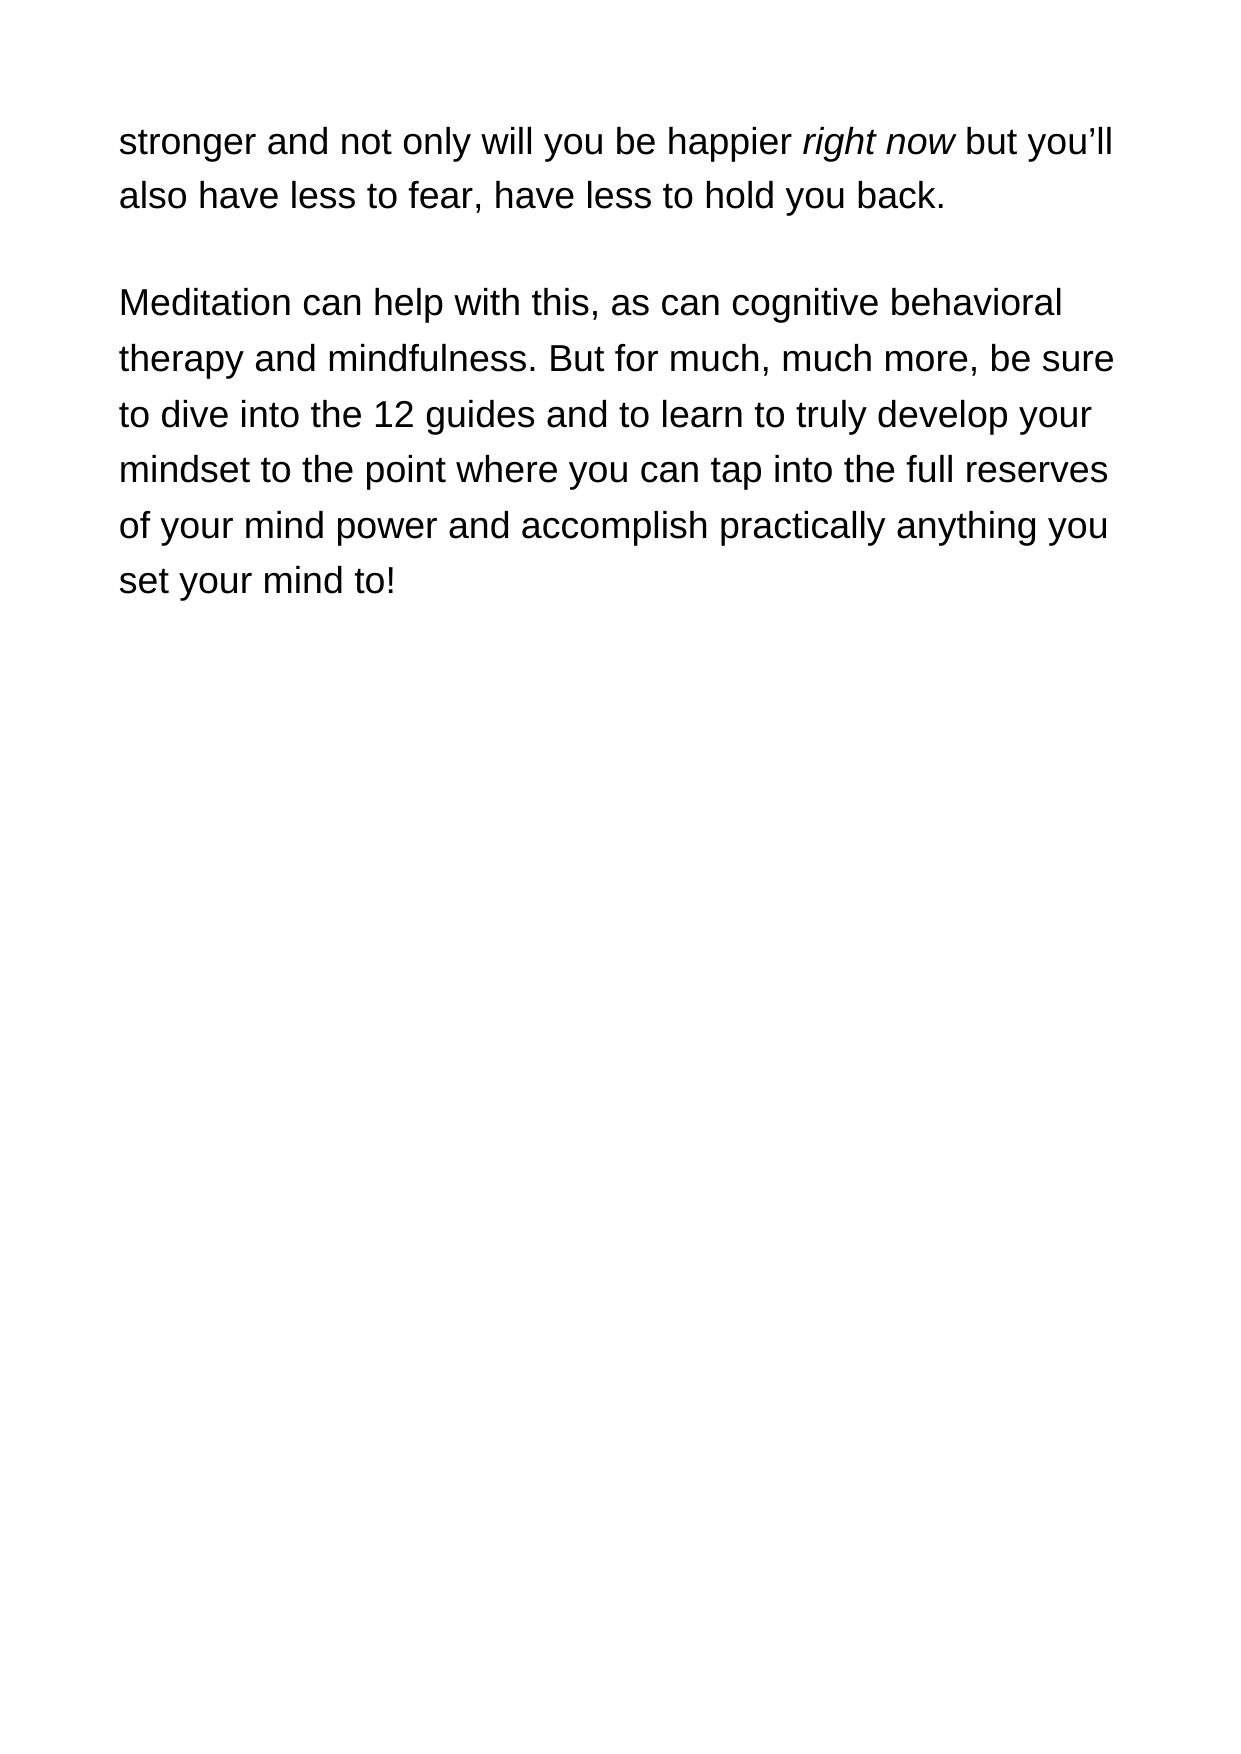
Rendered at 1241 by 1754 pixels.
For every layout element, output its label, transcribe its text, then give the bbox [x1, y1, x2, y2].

text stronger and not only will you be happier right now but you’ll also have less to fear, have less to hold you back. [119, 119, 1113, 216]
text Meditation can help with this, as can cognitive behavioral therapy and mindfulness. But for much, much more, be sure to dive into the 12 guides and to learn to truly develop your mindset to the point where you can tap into the full reserves of your mind power and accomplish practically anything you set your mind to! [119, 281, 1115, 602]
